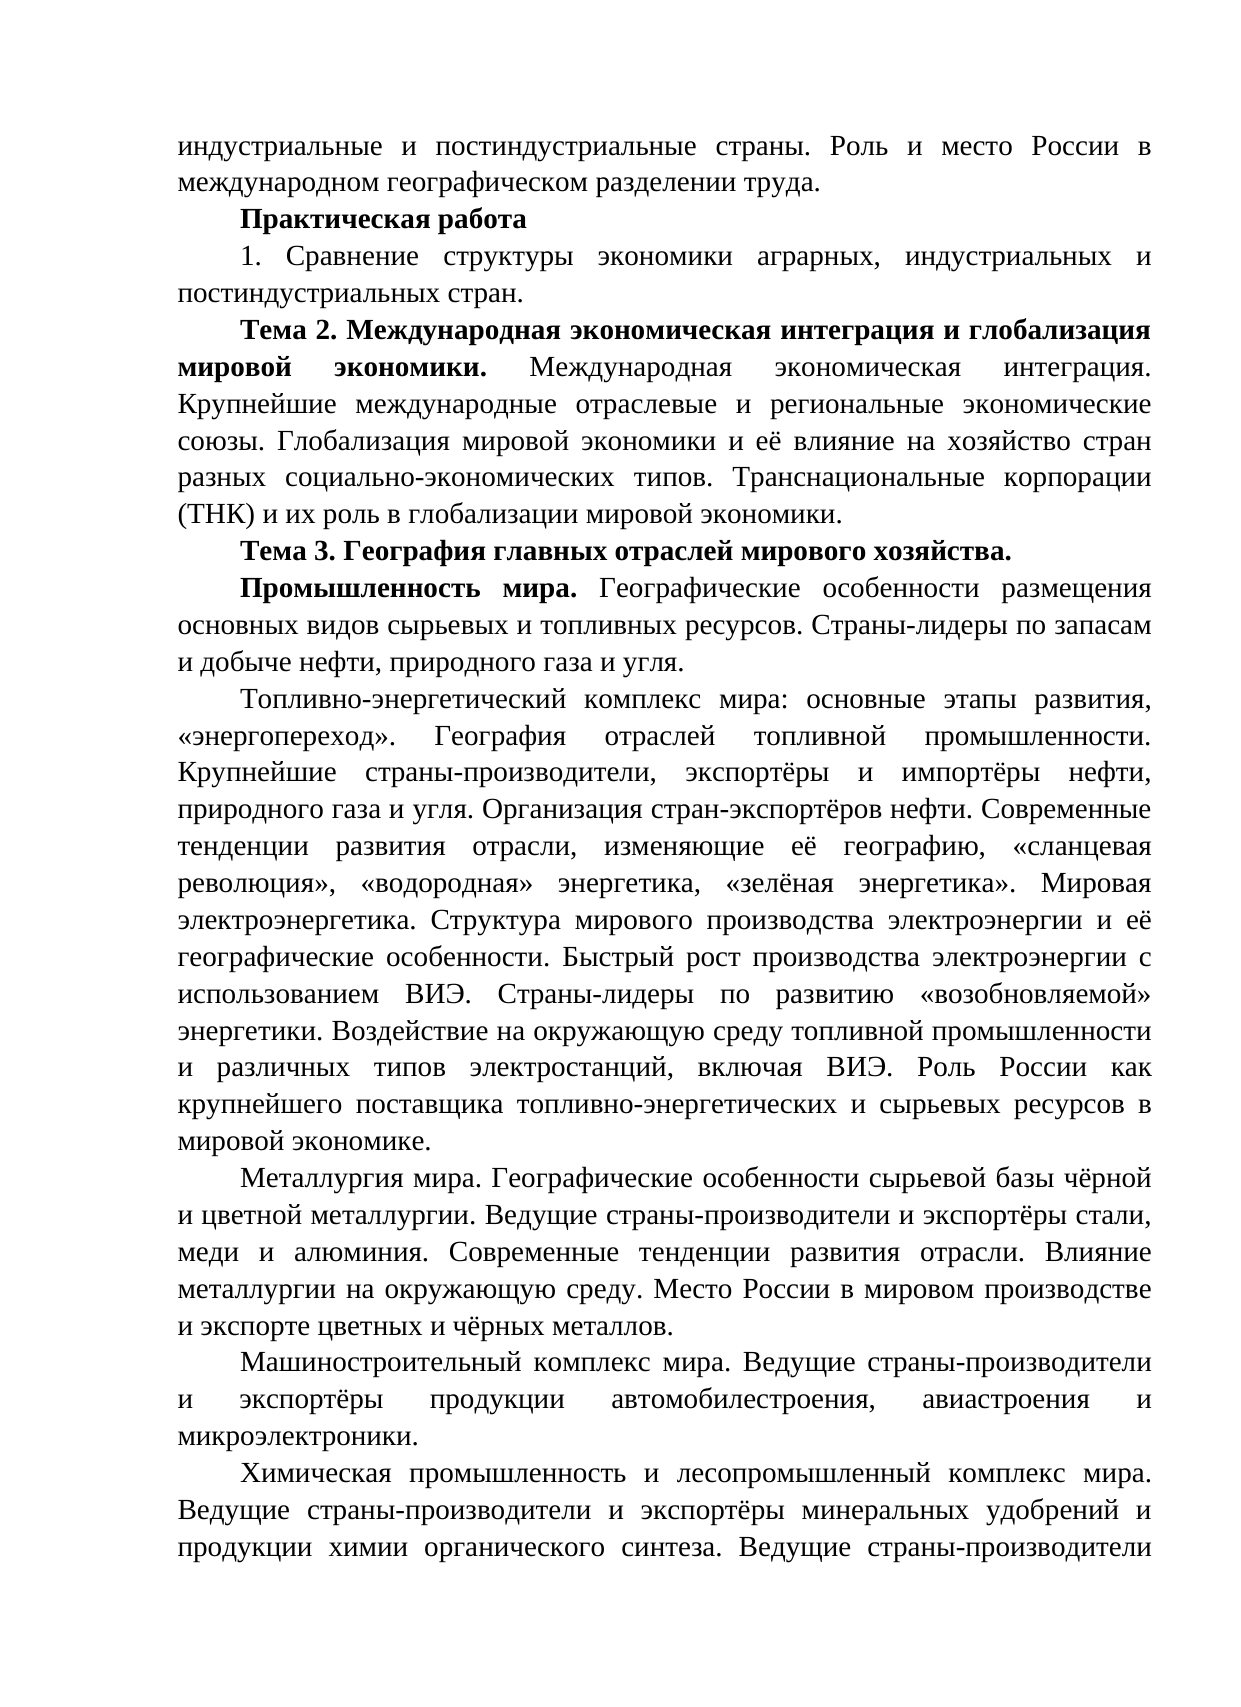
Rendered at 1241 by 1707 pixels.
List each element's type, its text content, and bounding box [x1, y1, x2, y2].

text Тема 3. География главных отраслей мирового хозяйства. [177, 533, 1152, 567]
text Топливно-энергетический комплекс мира: основные этапы развития, «энергопереход». География отраслей топливной промышленности. Крупнейшие страны-производители, экспортёры и импортёры нефти, природного газа и угля. Организация стран-экспортёров нефти. Современные тенденции развития отрасли, изменяющие её географию, «сланцевая революция», «водородная» энергетика, «зелёная энергетика». Мировая электроэнергетика. Структура мирового производства электроэнергии и её географические особенности. Быстрый рост производства электроэнергии с использованием ВИЭ. Страны-лидеры по развитию «возобновляемой» энергетики. Воздействие на окружающую среду топливной промышленности и различных типов электростанций, включая ВИЭ. Роль России как крупнейшего поставщика топливно-энергетических и сырьевых ресурсов в мировой экономике. [177, 681, 1152, 1157]
text Металлургия мира. Географические особенности сырьевой базы чёрной и цветной металлургии. Ведущие страны-производители и экспортёры стали, меди и алюминия. Современные тенденции развития отрасли. Влияние металлургии на окружающую среду. Место России в мировом производстве и экспорте цветных и чёрных металлов. [177, 1160, 1152, 1341]
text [177, 128, 1152, 198]
text Машиностроительный комплекс мира. Ведущие страны-производители и экспортёры продукции автомобилестроения, авиастроения и микроэлектроники. [177, 1344, 1152, 1452]
text 1. Сравнение структуры экономики аграрных, индустриальных и постиндустриальных стран. [177, 238, 1152, 309]
text Промышленность мира. Географические особенности размещения основных видов сырьевых и топливных ресурсов. Страны-лидеры по запасам и добыче нефти, природного газа и угля. [177, 570, 1152, 677]
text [177, 1455, 1152, 1562]
text Практическая работа [177, 201, 1152, 235]
text Тема 2. Международная экономическая интеграция и глобализация мировой экономики. Международная экономическая интеграция. Крупнейшие международные отраслевые и региональные экономические союзы. Глобализация мировой экономики и её влияние на хозяйство стран разных социально-экономических типов. Транснациональные корпорации (ТНК) и их роль в глобализации мировой экономики. [177, 312, 1152, 530]
